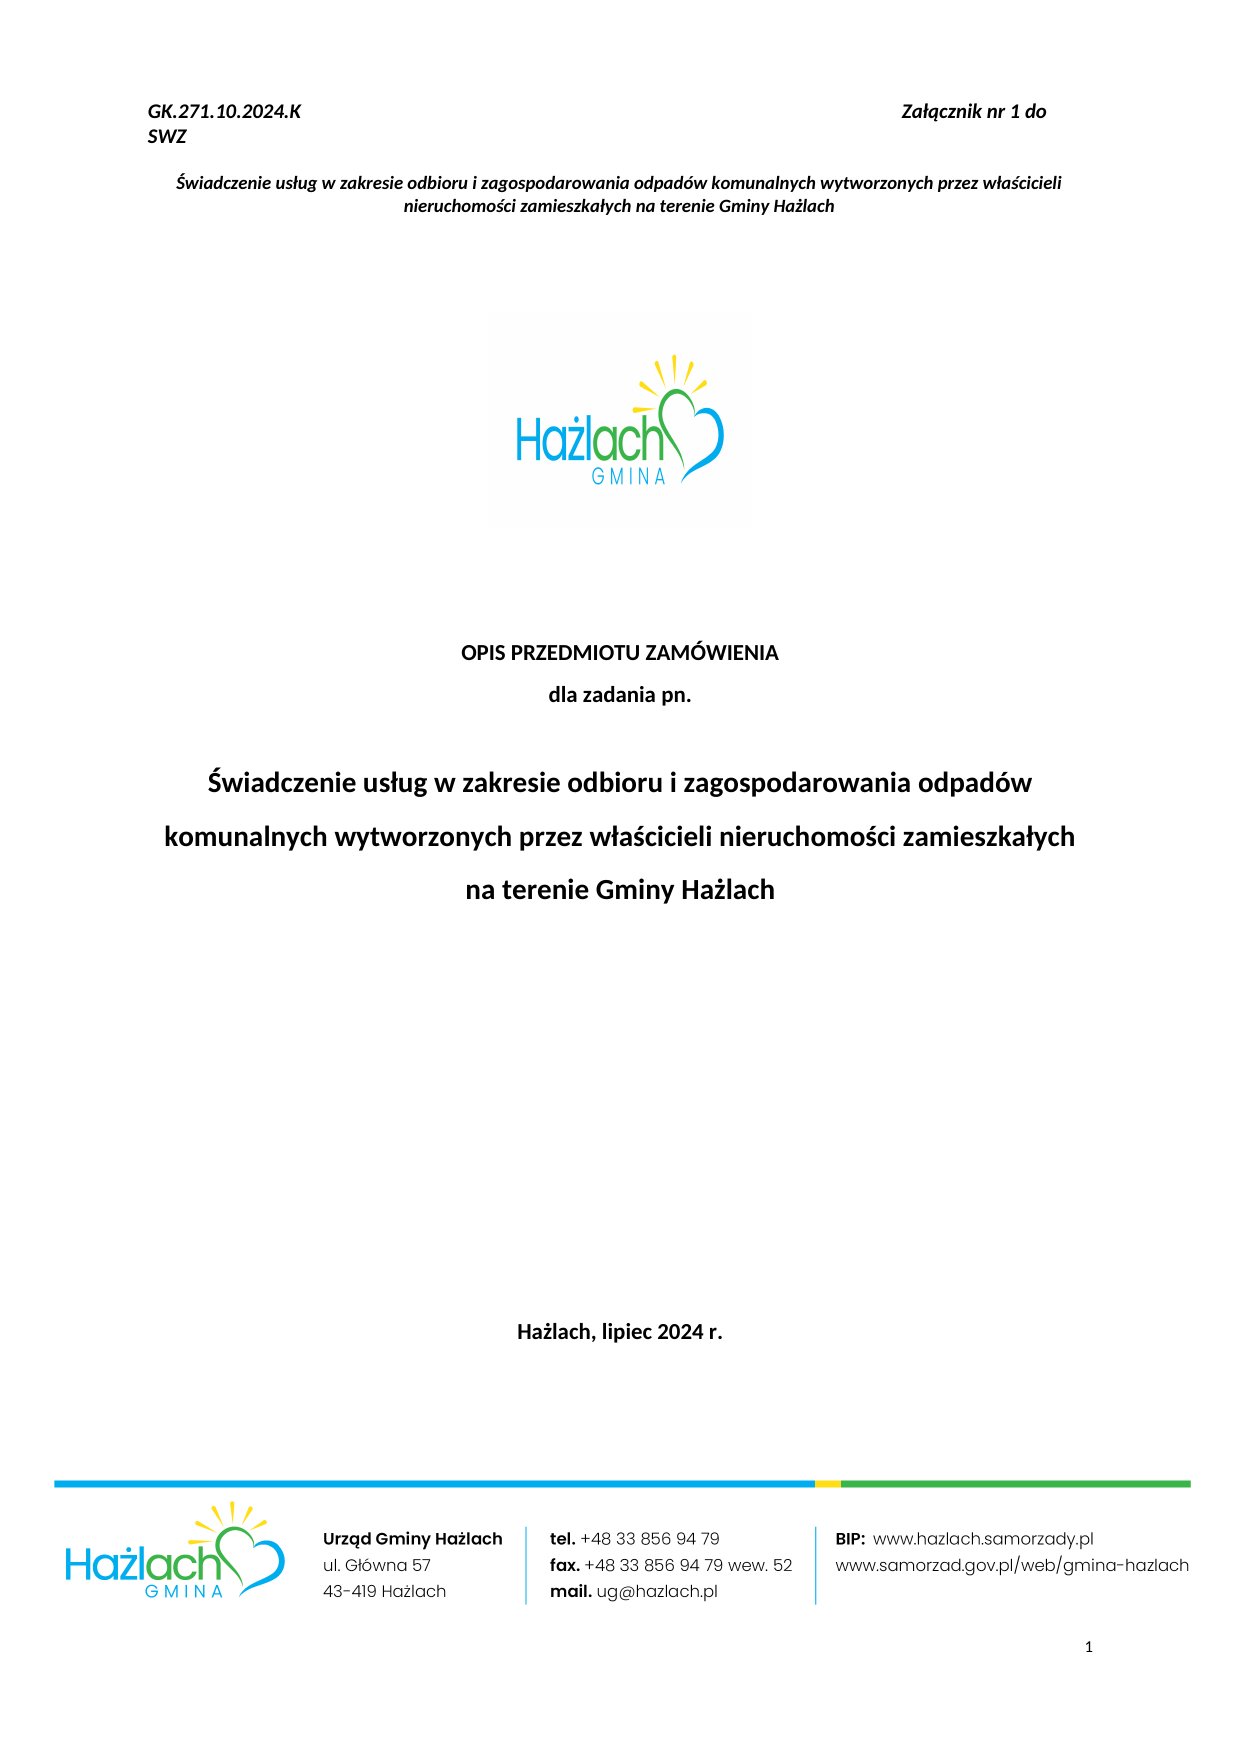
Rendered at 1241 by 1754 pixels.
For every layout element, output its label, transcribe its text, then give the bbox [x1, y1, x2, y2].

text Świadczenie usług w zakresie odbioru i zagospodarowania odpadów komunalnych wytworzonych przez właścicieli nieruchomości zamieszkałych na terenie Gminy Hażlach [148, 764, 1093, 907]
text dla zadania pn. [148, 681, 1093, 708]
text OPIS PRZEDMIOTU ZAMÓWIENIA [148, 638, 1093, 667]
picture [5, 1468, 1241, 1622]
text Hażlach, lipiec 2024 r. [148, 1317, 1093, 1345]
picture [488, 312, 752, 527]
